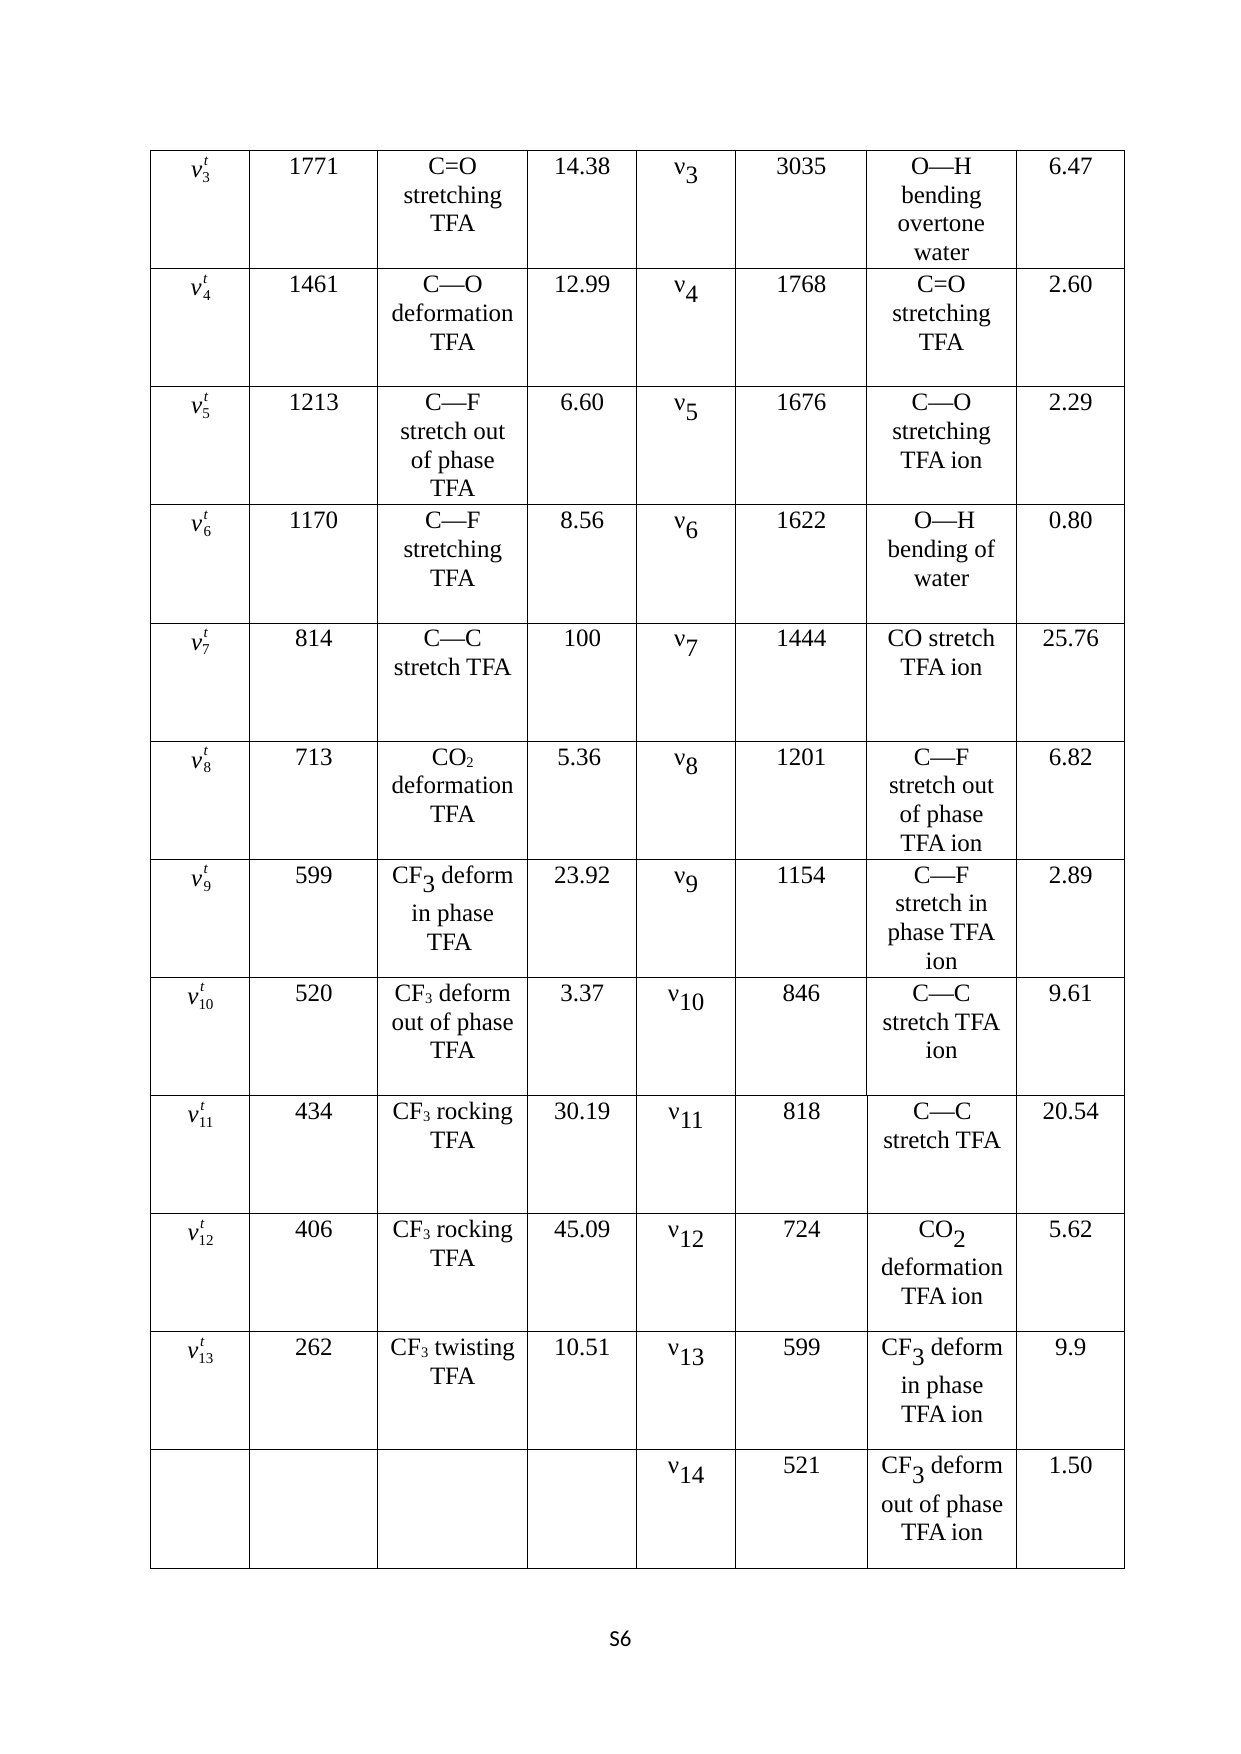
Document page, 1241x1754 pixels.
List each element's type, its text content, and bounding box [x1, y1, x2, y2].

table_cell C=O stretching TFA [867, 269, 1016, 386]
table_cell 814 [250, 624, 377, 741]
table_cell 8.56 [528, 505, 636, 622]
table_cell 100 [528, 624, 636, 741]
table_cell C=O stretching TFA [378, 151, 527, 268]
table_cell 10.51 [528, 1332, 636, 1449]
table_cell ν6 [637, 505, 735, 622]
table_cell 1461 [250, 269, 377, 386]
table_cell ν7 [637, 624, 735, 741]
table_cell [151, 151, 249, 268]
table_cell 6.60 [528, 387, 636, 504]
table_cell 1201 [736, 742, 866, 859]
table_cell 1213 [250, 387, 377, 504]
table_cell 599 [736, 1332, 867, 1449]
table_cell C—O deformation TFA [378, 269, 527, 386]
table_cell [151, 1332, 249, 1449]
table_cell CF3 deform out of phase TFA [378, 978, 527, 1095]
table_cell 599 [250, 860, 377, 977]
table_cell C—F stretch in phase TFA ion [867, 860, 1016, 977]
table_cell 14.38 [528, 151, 636, 268]
table_cell C—F stretch out of phase TFA ion [867, 742, 1016, 859]
table_cell [151, 269, 249, 386]
table_cell C—C stretch TFA ion [867, 978, 1016, 1095]
table_cell ν4 [637, 269, 735, 386]
table_cell 520 [250, 978, 377, 1095]
table_cell ν5 [637, 387, 735, 504]
table_cell 9.9 [1017, 1332, 1124, 1449]
table_cell CO stretch TFA ion [867, 624, 1016, 741]
table_cell 434 [250, 1096, 377, 1213]
table_cell ν8 [637, 742, 735, 859]
table_cell [151, 1214, 249, 1331]
table_cell C—F stretching TFA [378, 505, 527, 622]
table_cell 521 [736, 1450, 867, 1567]
table_cell [151, 742, 249, 859]
table_cell 5.62 [1017, 1214, 1124, 1331]
table_cell O—H bending of water [867, 505, 1016, 622]
table_cell ν12 [637, 1214, 735, 1331]
table_cell 1444 [736, 624, 866, 741]
table_cell ν13 [637, 1332, 735, 1449]
table_cell [151, 1450, 249, 1567]
table_cell 0.80 [1017, 505, 1124, 622]
table_cell 5.36 [528, 742, 636, 859]
table_cell CF3 rocking TFA [378, 1214, 527, 1331]
table_cell 30.19 [528, 1096, 636, 1213]
table_cell 1676 [736, 387, 866, 504]
table_cell 1.50 [1017, 1450, 1124, 1567]
table_cell [528, 1450, 636, 1567]
table_cell 846 [736, 978, 866, 1095]
table_cell 724 [736, 1214, 867, 1331]
table_cell 1768 [736, 269, 866, 386]
table_cell ν9 [637, 860, 735, 977]
table_cell [151, 978, 249, 1095]
table_cell [151, 624, 249, 741]
table_cell 23.92 [528, 860, 636, 977]
table_cell 2.29 [1017, 387, 1124, 504]
table_cell 1154 [736, 860, 866, 977]
table_cell C—C stretch TFA [378, 624, 527, 741]
table_cell [151, 387, 249, 504]
table_cell C—F stretch out of phase TFA [378, 387, 527, 504]
table_cell CF3 deform out of phase TFA ion [868, 1450, 1016, 1567]
table_cell 3.37 [528, 978, 636, 1095]
table_cell CF3 deform in phase TFA [378, 860, 527, 977]
table_cell CF3 rocking TFA [378, 1096, 527, 1213]
table_cell CO2 deformation TFA [378, 742, 527, 859]
table_cell [151, 505, 249, 622]
table_cell ν14 [637, 1450, 735, 1567]
table_cell 262 [250, 1332, 377, 1449]
table_cell [378, 1450, 527, 1567]
table_cell ν10 [637, 978, 735, 1095]
table_cell [151, 860, 249, 977]
table_cell 6.82 [1017, 742, 1124, 859]
table_cell C—O stretching TFA ion [867, 387, 1016, 504]
table_cell 45.09 [528, 1214, 636, 1331]
table_cell 406 [250, 1214, 377, 1331]
table_cell 9.61 [1017, 978, 1124, 1095]
table_cell 2.89 [1017, 860, 1124, 977]
table_cell 20.54 [1017, 1096, 1124, 1213]
table_cell 12.99 [528, 269, 636, 386]
table_cell 25.76 [1017, 624, 1124, 741]
table_cell 1170 [250, 505, 377, 622]
table_cell ν3 [637, 151, 735, 268]
table_cell CO2 deformation TFA ion [868, 1214, 1016, 1331]
table_cell 3035 [736, 151, 866, 268]
table_cell C—C stretch TFA [868, 1096, 1016, 1213]
table_cell 1771 [250, 151, 377, 268]
table_cell [151, 1096, 249, 1213]
table_cell 818 [736, 1096, 867, 1213]
table_cell CF3 deform in phase TFA ion [868, 1332, 1016, 1449]
table_cell [250, 1450, 377, 1567]
table_cell ν11 [637, 1096, 735, 1213]
table_cell 713 [250, 742, 377, 859]
table_cell 1622 [736, 505, 866, 622]
table_cell 2.60 [1017, 269, 1124, 386]
table_cell 6.47 [1017, 151, 1124, 268]
table_cell O—H bending overtone water [867, 151, 1016, 268]
table_cell CF3 twisting TFA [378, 1332, 527, 1449]
